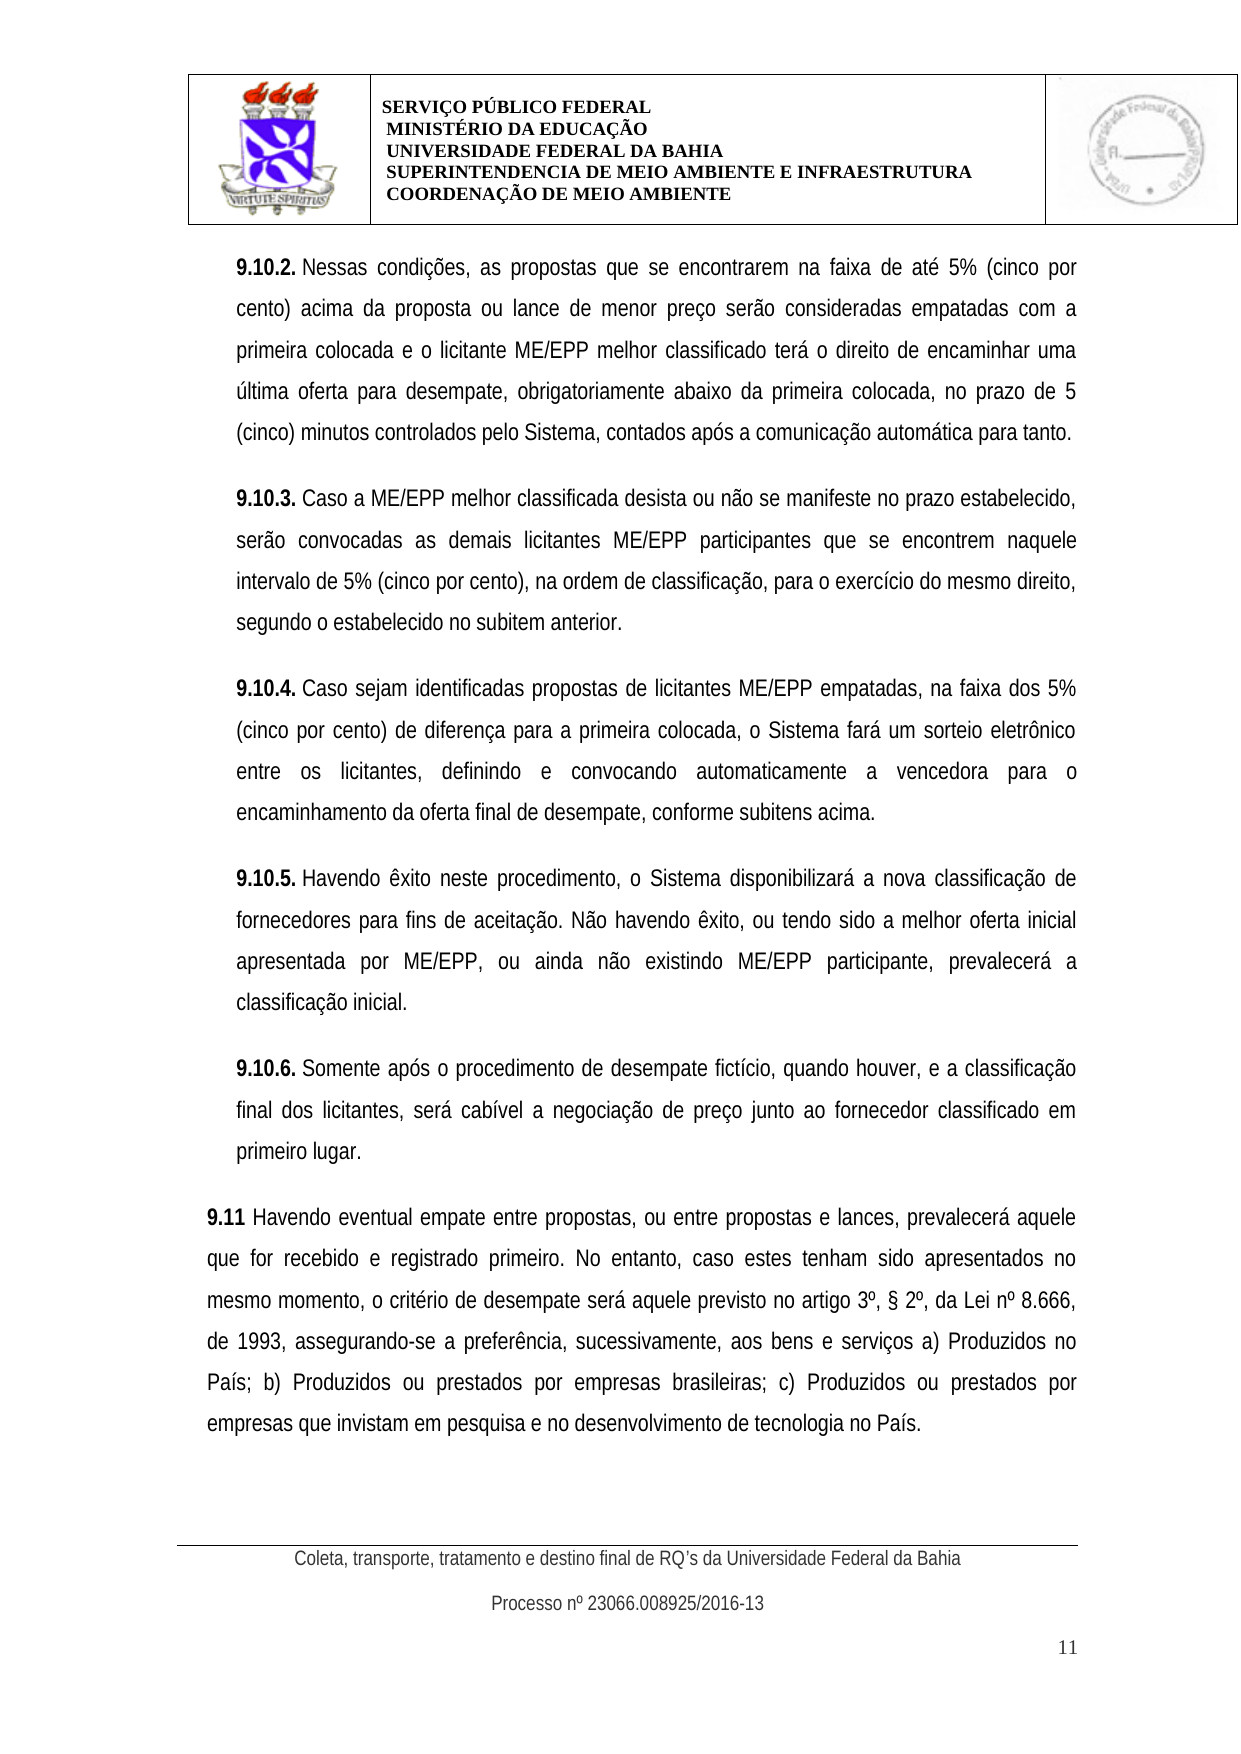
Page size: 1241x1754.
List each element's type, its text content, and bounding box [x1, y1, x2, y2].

list Somente após o procedimento de desempate fictício, quando houver, e a classificação final dos licitantes, será cabível a negociação de preço junto ao fornecedor classificado em primeiro lugar. [236, 1054, 1078, 1164]
list Havendo êxito neste procedimento, o Sistema disponibilizará a nova classificação de fornecedores para fins de aceitação. Não havendo êxito, ou tendo sido a melhor oferta inicial apresentada por ME/EPP, ou ainda não existindo ME/EPP participante, prevalecerá a classificação inicial. [236, 864, 1078, 1016]
list Nessas condições, as propostas que se encontrarem na faixa de até 5% (cinco por cento) acima da proposta ou lance de menor preço serão consideradas empatadas com a primeira colocada e o licitante ME/EPP melhor classificado terá o direito de encaminhar uma última oferta para desempate, obrigatoriamente abaixo da primeira colocada, no prazo de 5 (cinco) minutos controlados pelo Sistema, contados após a comunicação automática para tanto. [236, 253, 1078, 446]
picture [1056, 75, 1223, 224]
list Caso a ME/EPP melhor classificada desista ou não se manifeste no prazo estabelecido, serão convocadas as demais licitantes ME/EPP participantes que se encontrem naquele intervalo de 5% (cinco por cento), na ordem de classificação, para o exercício do mesmo direito, segundo o estabelecido no subitem anterior. [236, 484, 1078, 636]
list Caso sejam identificadas propostas de licitantes ME/EPP empatadas, na faixa dos 5% (cinco por cento) de diferença para a primeira colocada, o Sistema fará um sorteio eletrônico entre os licitantes, definindo e convocando automaticamente a vencedora para o encaminhamento da oferta final de desempate, conforme subitens acima. [236, 674, 1078, 826]
picture [217, 79, 339, 219]
text 9.11 Havendo eventual empate entre propostas, ou entre propostas e lances, prevalecerá aquele que for recebido e registrado primeiro. No entanto, caso estes tenham sido apresentados no mesmo momento, o critério de desempate será aquele previsto no artigo 3º, § 2º, da Lei nº 8.666, de 1993, assegurando-se a preferência, sucessivamente, aos bens e serviços a) Produzidos no País; b) Produzidos ou prestados por empresas brasileiras; c) Produzidos ou prestados por empresas que invistam em pesquisa e no desenvolvimento de tecnologia no País. [207, 1203, 1078, 1437]
